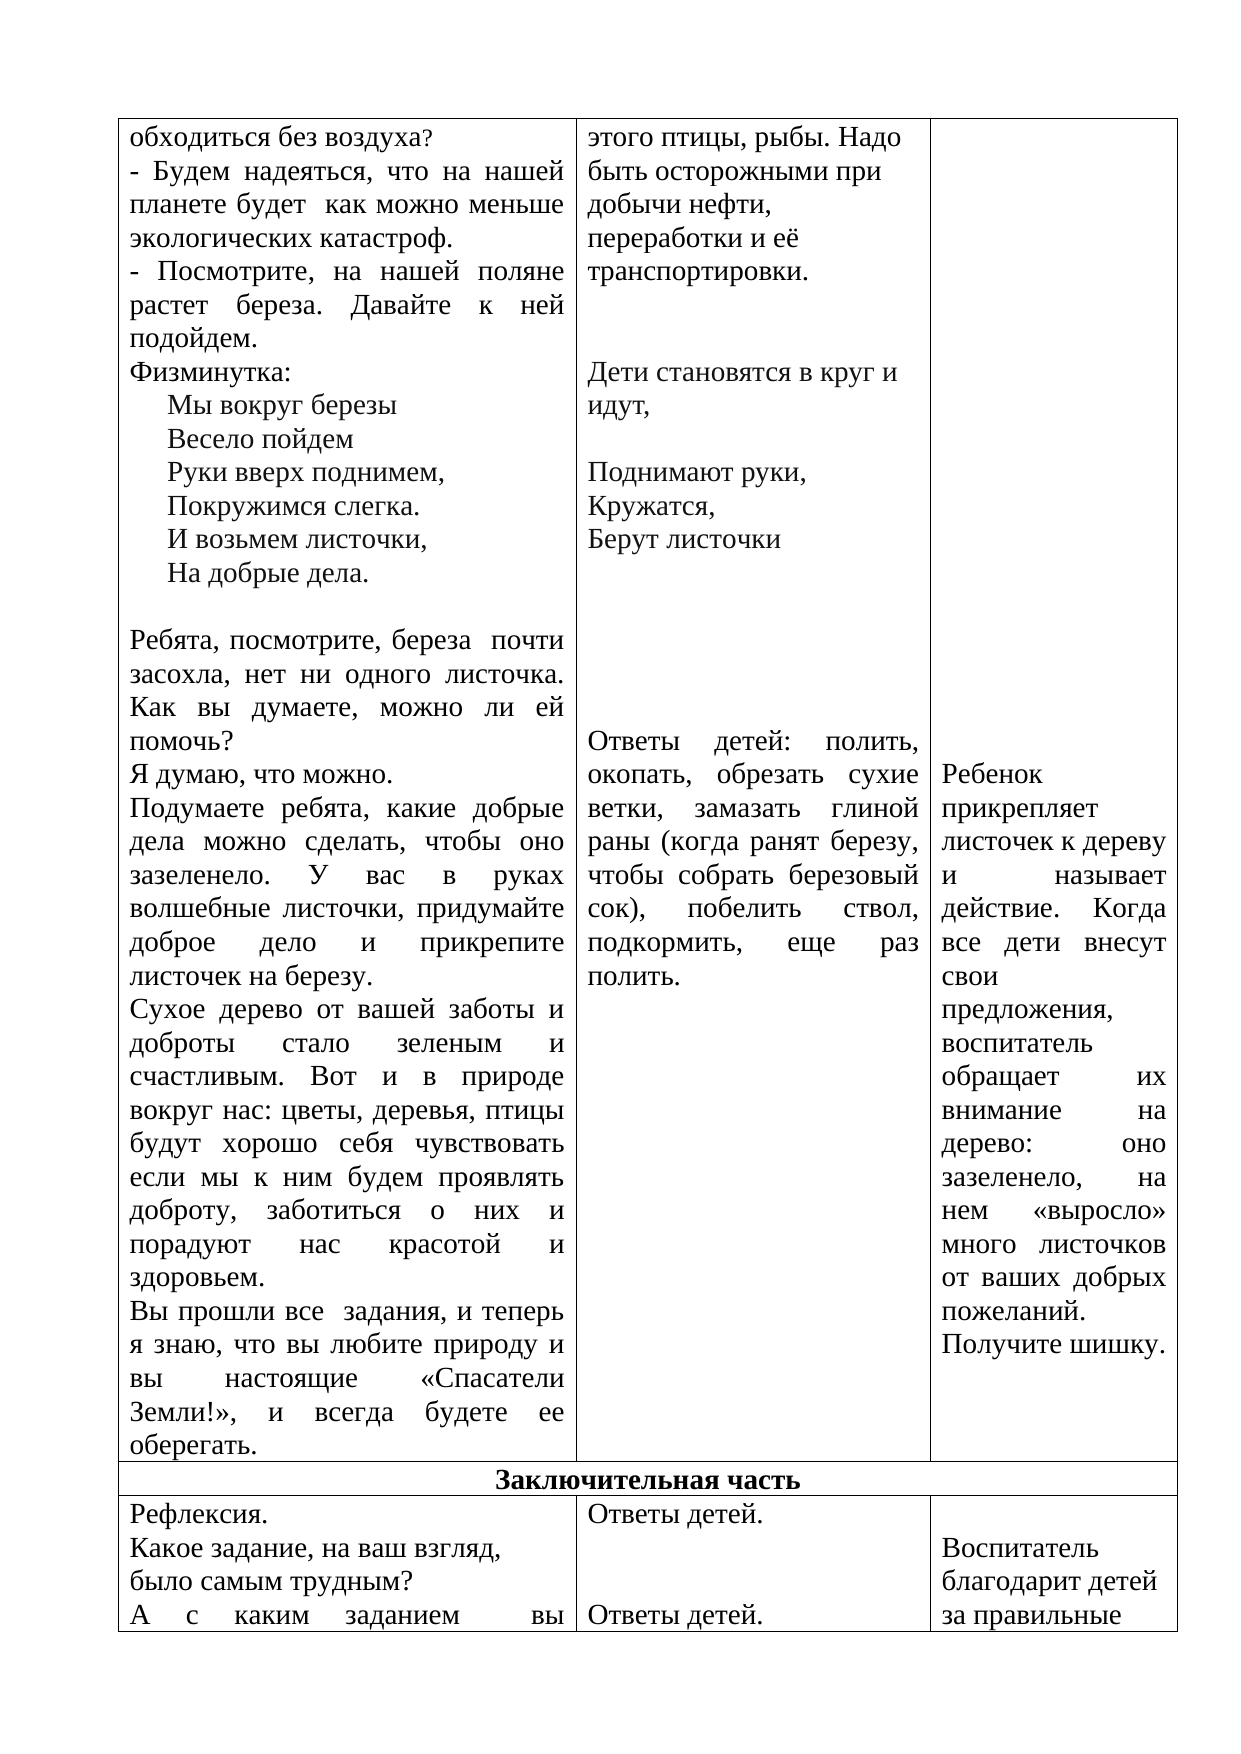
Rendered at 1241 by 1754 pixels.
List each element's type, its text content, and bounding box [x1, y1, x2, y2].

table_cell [119, 119, 576, 1461]
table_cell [119, 1496, 576, 1631]
table_cell Заключительная часть [119, 1462, 1177, 1495]
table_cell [931, 119, 1177, 1461]
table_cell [577, 1496, 930, 1631]
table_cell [931, 1496, 1177, 1631]
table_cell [577, 119, 930, 1461]
